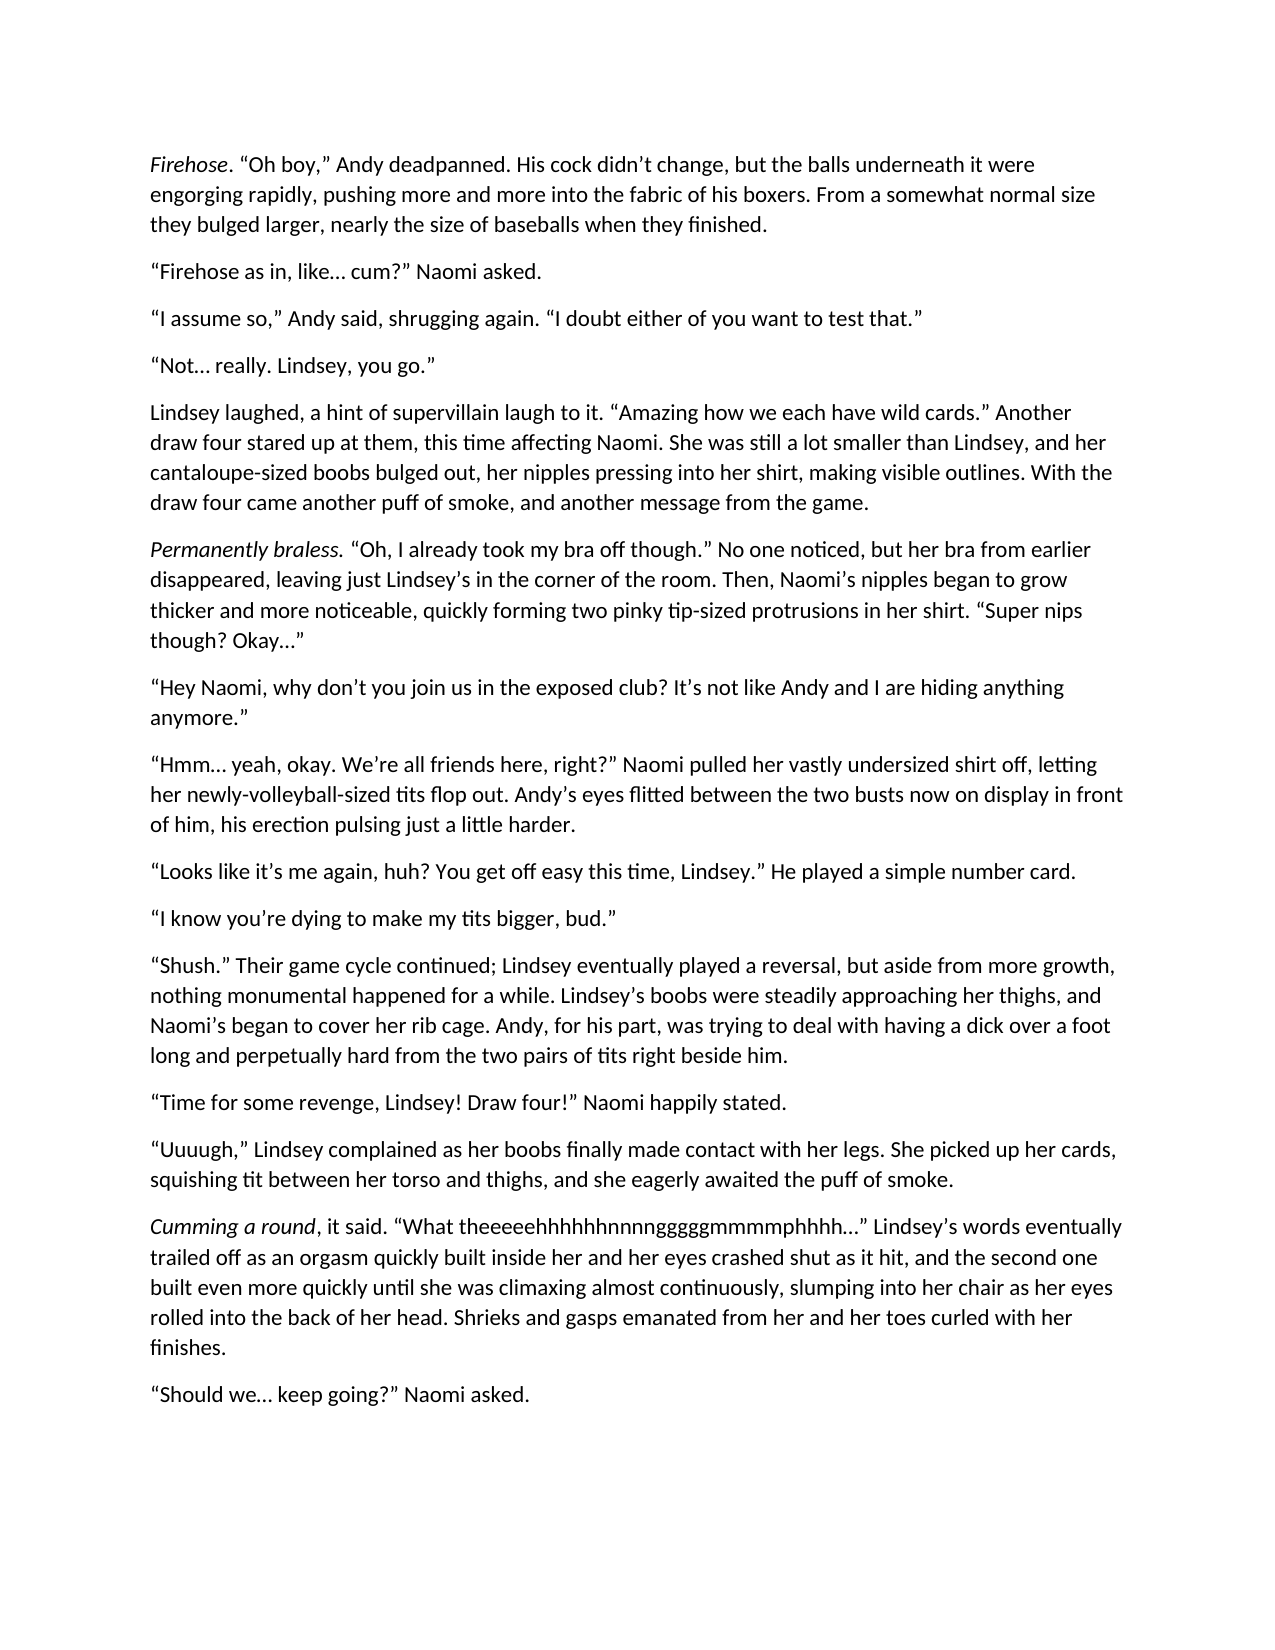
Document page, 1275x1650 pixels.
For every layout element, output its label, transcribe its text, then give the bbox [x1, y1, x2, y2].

text “I know you’re dying to make my tits bigger, bud.” [150, 904, 1125, 932]
text “I assume so,” Andy said, shrugging again. “I doubt either of you want to test that.” [150, 304, 1125, 332]
text Permanently braless. “Oh, I already took my bra off though.” No one noticed, but her bra from earlier disappeared, leaving just Lindsey’s in the corner of the room. Then, Naomi’s nipples began to grow thicker and more noticeable, quickly forming two pinky tip-sized protrusions in her shirt. “Super nips though? Okay…” [150, 535, 1125, 654]
text “Firehose as in, like… cum?” Naomi asked. [150, 257, 1125, 285]
text “Looks like it’s me again, huh? You get off easy this time, Lindsey.” He played a simple number card. [150, 857, 1125, 885]
text “Uuuugh,” Lindsey complained as her boobs finally made contact with her legs. She picked up her cards, squishing tit between her torso and thighs, and she eagerly awaited the puff of smoke. [150, 1135, 1125, 1194]
text “Not… really. Lindsey, you go.” [150, 351, 1125, 379]
text Firehose. “Oh boy,” Andy deadpanned. His cock didn’t change, but the balls underneath it were engorging rapidly, pushing more and more into the fabric of his boxers. From a somewhat normal size they bulged larger, nearly the size of baseballs when they finished. [150, 150, 1125, 238]
text “Hey Naomi, why don’t you join us in the exposed club? It’s not like Andy and I are hiding anything anymore.” [150, 673, 1125, 731]
text “Hmm… yeah, okay. We’re all friends here, right?” Naomi pulled her vastly undersized shirt off, letting her newly-volleyball-sized tits flop out. Andy’s eyes flitted between the two busts now on display in front of him, his erection pulsing just a little harder. [150, 750, 1125, 838]
text Lindsey laughed, a hint of supervillain laugh to it. “Amazing how we each have wild cards.” Another draw four stared up at them, this time affecting Naomi. She was still a lot smaller than Lindsey, and her cantaloupe-sized boobs bulged out, her nipples pressing into her shirt, making visible outlines. With the draw four came another puff of smoke, and another message from the game. [150, 398, 1125, 517]
text “Shush.” Their game cycle continued; Lindsey eventually played a reversal, but aside from more growth, nothing monumental happened for a while. Lindsey’s boobs were steadily approaching her thighs, and Naomi’s began to cover her rib cage. Andy, for his part, was trying to deal with having a dick over a foot long and perpetually hard from the two pairs of tits right beside him. [150, 951, 1125, 1070]
text “Time for some revenge, Lindsey! Draw four!” Naomi happily stated. [150, 1088, 1125, 1117]
text Cumming a round, it said. “What theeeeehhhhhhnnnngggggmmmmphhhh…” Lindsey’s words eventually trailed off as an orgasm quickly built inside her and her eyes crashed shut as it hit, and the second one built even more quickly until she was climaxing almost continuously, slumping into her chair as her eyes rolled into the back of her head. Shrieks and gasps emanated from her and her toes curled with her finishes. [150, 1212, 1125, 1361]
text “Should we… keep going?” Naomi asked. [150, 1380, 1125, 1408]
